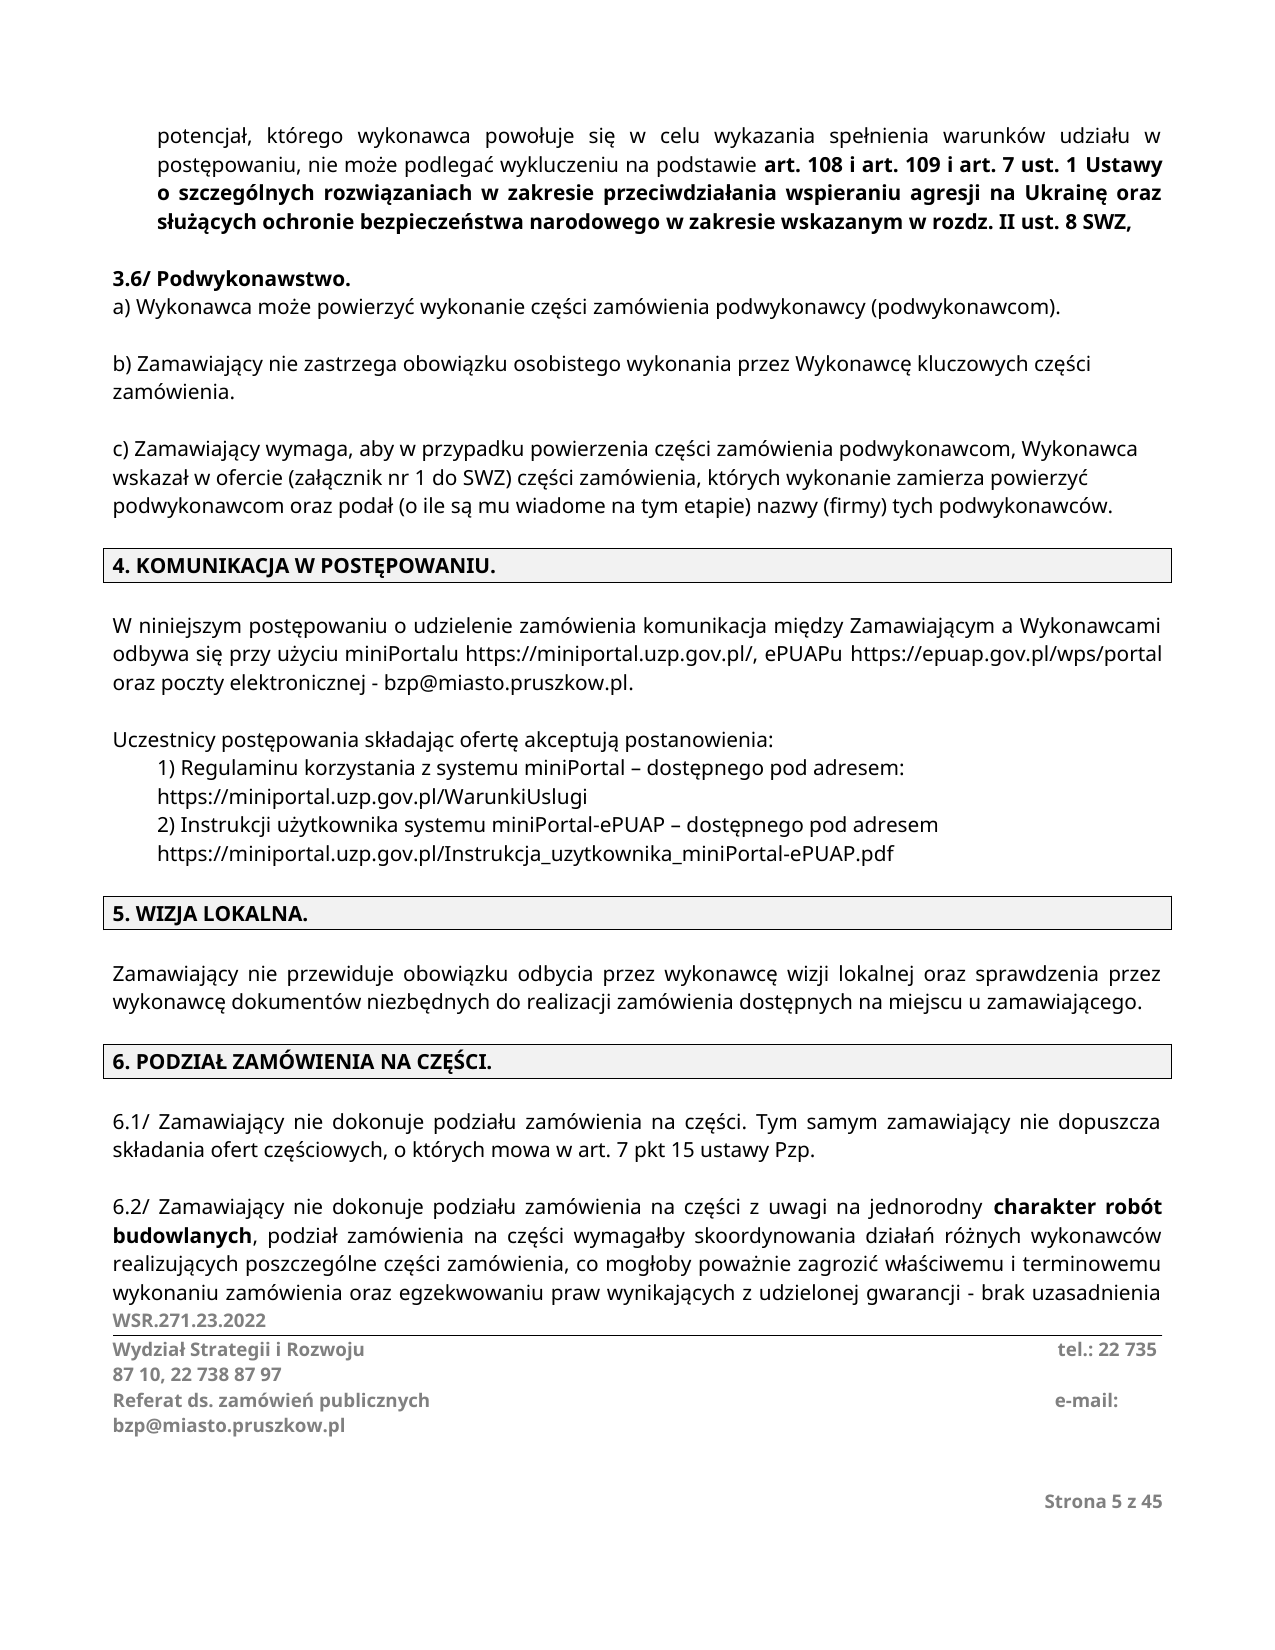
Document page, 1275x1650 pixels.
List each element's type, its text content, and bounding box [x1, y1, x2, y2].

text c) Zamawiający wymaga, aby w przypadku powierzenia części zamówienia podwykonawcom, Wykonawca wskazał w ofercie (załącznik nr 1 do SWZ) części zamówienia, których wykonanie zamierza powierzyć podwykonawcom oraz podał (o ile są mu wiadome na tym etapie) nazwy (firmy) tych podwykonawców. [112, 434, 1162, 519]
text b) Zamawiający nie zastrzega obowiązku osobistego wykonania przez Wykonawcę kluczowych części zamówienia. [112, 349, 1162, 406]
text 6. PODZIAŁ ZAMÓWIENIA NA CZĘŚCI. [104, 1045, 1171, 1078]
text 6.1/ Zamawiający nie dokonuje podziału zamówienia na części. Tym samym zamawiający nie dopuszcza składania ofert częściowych, o których mowa w art. 7 pkt 15 ustawy Pzp. [112, 1107, 1162, 1164]
text 3.6/ Podwykonawstwo. [112, 264, 1162, 292]
text W niniejszym postępowaniu o udzielenie zamówienia komunikacja między Zamawiającym a Wykonawcami odbywa się przy użyciu miniPortalu https://miniportal.uzp.gov.pl/, ePUAPu https://epuap.gov.pl/wps/portal oraz poczty elektronicznej - bzp@miasto.pruszkow.pl. [112, 611, 1162, 696]
text 4. KOMUNIKACJA W POSTĘPOWANIU. [104, 549, 1171, 582]
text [157, 121, 1162, 235]
text 2) Instrukcji użytkownika systemu miniPortal-ePUAP – dostępnego pod adresem https://miniportal.uzp.gov.pl/Instrukcja_uzytkownika_miniPortal-ePUAP.pdf [157, 810, 1162, 867]
text 1) Regulaminu korzystania z systemu miniPortal – dostępnego pod adresem: https://miniportal.uzp.gov.pl/WarunkiUslugi [157, 753, 1162, 810]
text Zamawiający nie przewiduje obowiązku odbycia przez wykonawcę wizji lokalnej oraz sprawdzenia przez wykonawcę dokumentów niezbędnych do realizacji zamówienia dostępnych na miejscu u zamawiającego. [112, 959, 1162, 1016]
text a) Wykonawca może powierzyć wykonanie części zamówienia podwykonawcy (podwykonawcom). [112, 292, 1162, 321]
text 5. WIZJA LOKALNA. [104, 897, 1171, 929]
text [112, 1192, 1162, 1306]
text Uczestnicy postępowania składając ofertę akceptują postanowienia: [112, 725, 1162, 753]
